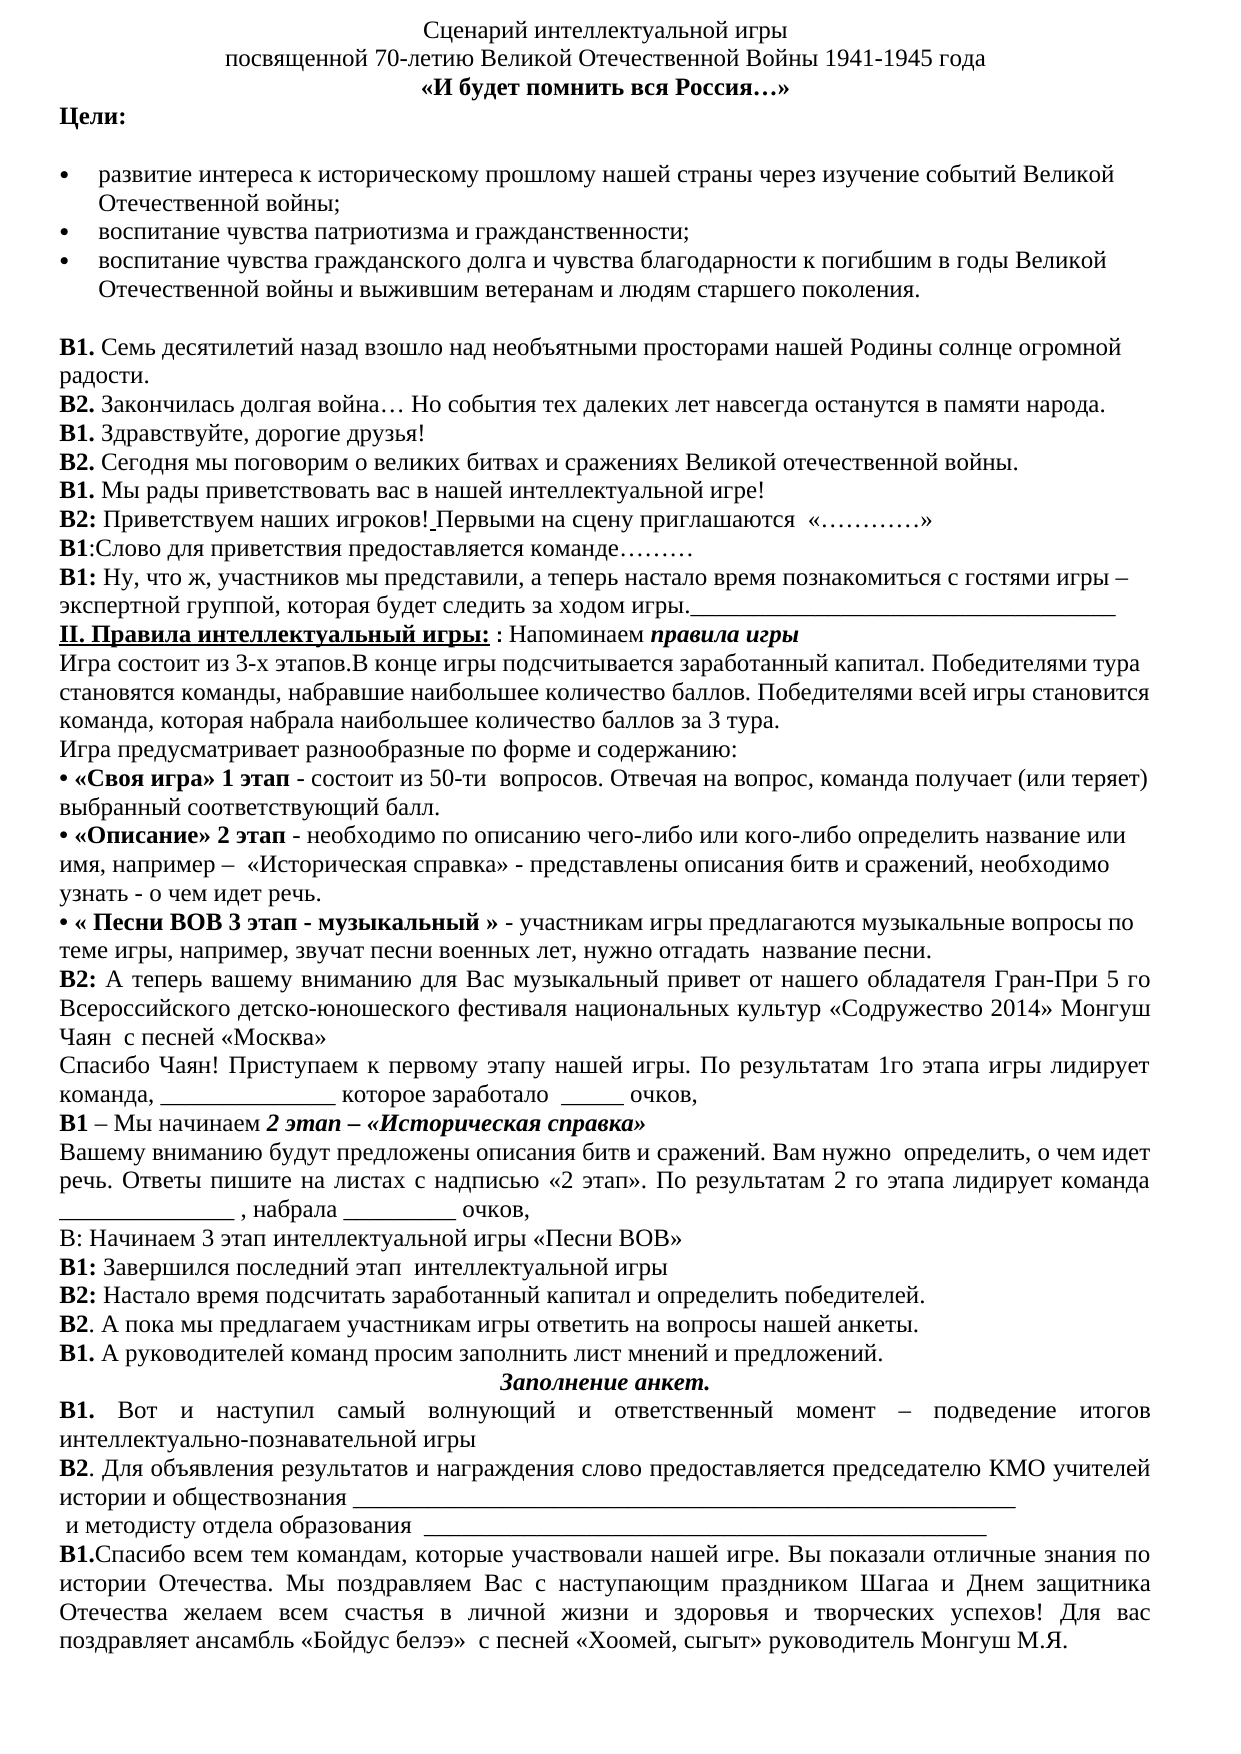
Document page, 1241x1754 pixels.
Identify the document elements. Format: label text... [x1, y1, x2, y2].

text Игра предусматривает разнообразные по форме и содержанию: [59, 734, 1152, 763]
list воспитание чувства патриотизма и гражданственности; [61, 216, 1152, 245]
text В1. А руководителей команд просим заполнить лист мнений и предложений. [59, 1338, 1152, 1367]
text В1:Слово для приветствия предоставляется команде……… [59, 533, 1152, 562]
text В1. Семь десятилетий назад взошло над необъятными просторами нашей Родины солнце огромной радости. [59, 332, 1152, 389]
text В2: А теперь вашему вниманию для Вас музыкальный привет от нашего обладателя Гран-При 5 го Всероссийского детско-юношеского фестиваля национальных культур «Содружество 2014» Монгуш Чаян с песней «Москва» [59, 964, 1152, 1051]
text В2. А пока мы предлагаем участникам игры ответить на вопросы нашей анкеты. [59, 1309, 1152, 1338]
text В1: Завершился последний этап интеллектуальной игры [59, 1252, 1152, 1281]
text В2: Настало время подсчитать заработанный капитал и определить победителей. [59, 1281, 1152, 1309]
text и методисту отдела образования _____________________________________________ [59, 1511, 1152, 1539]
text II. Правила интеллектуальный игры: : Напоминаем правила игры [59, 619, 1152, 648]
text Цели: [59, 101, 1152, 130]
text посвященной 70-летию Великой Отечественной Войны 1941-1945 года [59, 43, 1152, 72]
text Игра состоит из 3-х этапов.В конце игры подсчитывается заработанный капитал. Победителями тура становятся команды, набравшие наибольшее количество баллов. Победителями всей игры становится команда, которая набрала наибольшее количество баллов за 3 тура. [59, 648, 1152, 734]
text В2. Сегодня мы поговорим о великих битвах и сражениях Великой отечественной войны. [59, 447, 1152, 476]
text Заполнение анкет. [59, 1367, 1152, 1396]
text В2: Приветствуем наших игроков! Первыми на сцену приглашаются «…………» [59, 504, 1152, 533]
text В1 – Мы начинаем 2 этап – «Историческая справка» [59, 1108, 1152, 1137]
text В1. Здравствуйте, дорогие друзья! [59, 418, 1152, 447]
text • « Песни ВОВ 3 этап - музыкальный » - участникам игры предлагаются музыкальные вопросы по теме игры, например, звучат песни военных лет, нужно отгадать название песни. [59, 907, 1152, 964]
list воспитание чувства гражданского долга и чувства благодарности к погибшим в годы Великой Отечественной войны и выжившим ветеранам и людям старшего поколения. [61, 245, 1152, 303]
text В2. Для объявления результатов и награждения слово предоставляется председателю КМО учителей истории и обществознания _____________________________________________________ [59, 1453, 1152, 1511]
text В2. Закончилась долгая война… Но события тех далеких лет навсегда останутся в памяти народа. [59, 389, 1152, 418]
text В1: Ну, что ж, участников мы представили, а теперь настало время познакомиться с гостями игры – экспертной группой, которая будет следить за ходом игры.__________________________________ [59, 562, 1152, 619]
text • «Своя игра» 1 этап - состоит из 50-ти вопросов. Отвечая на вопрос, команда получает (или теряет) выбранный соответствующий балл. [59, 763, 1152, 821]
text В1.Спасибо всем тем командам, которые участвовали нашей игре. Вы показали отличные знания по истории Отечества. Мы поздравляем Вас с наступающим праздником Шагаа и Днем защитника Отечества желаем всем счастья в личной жизни и здоровья и творческих успехов! Для вас поздравляет ансамбль «Бойдус белээ» с песней «Хоомей, сыгыт» руководитель Монгуш М.Я. [59, 1539, 1152, 1654]
text «И будет помнить вся Россия…» [59, 72, 1152, 101]
text В: Начинаем 3 этап интеллектуальной игры «Песни ВОВ» [59, 1223, 1152, 1252]
text Вашему вниманию будут предложены описания битв и сражений. Вам нужно определить, о чем идет речь. Ответы пишите на листах с надписью «2 этап». По результатам 2 го этапа лидирует команда ______________ , набрала _________ очков, [59, 1137, 1152, 1223]
text В1. Вот и наступил самый волнующий и ответственный момент – подведение итогов интеллектуально-познавательной игры [59, 1396, 1152, 1453]
text Сценарий интеллектуальной игры [59, 15, 1152, 43]
text В1. Мы рады приветствовать вас в нашей интеллектуальной игре! [15, 476, 1152, 504]
list развитие интереса к историческому прошлому нашей страны через изучение событий Великой Отечественной войны; [61, 159, 1152, 216]
text Спасибо Чаян! Приступаем к первому этапу нашей игры. По результатам 1го этапа игры лидирует команда, ______________ которое заработало _____ очков, [59, 1051, 1152, 1108]
text • «Описание» 2 этап - необходимо по описанию чего-либо или кого-либо определить название или имя, например – «Историческая справка» - представлены описания битв и сражений, необходимо узнать - о чем идет речь. [59, 821, 1152, 907]
